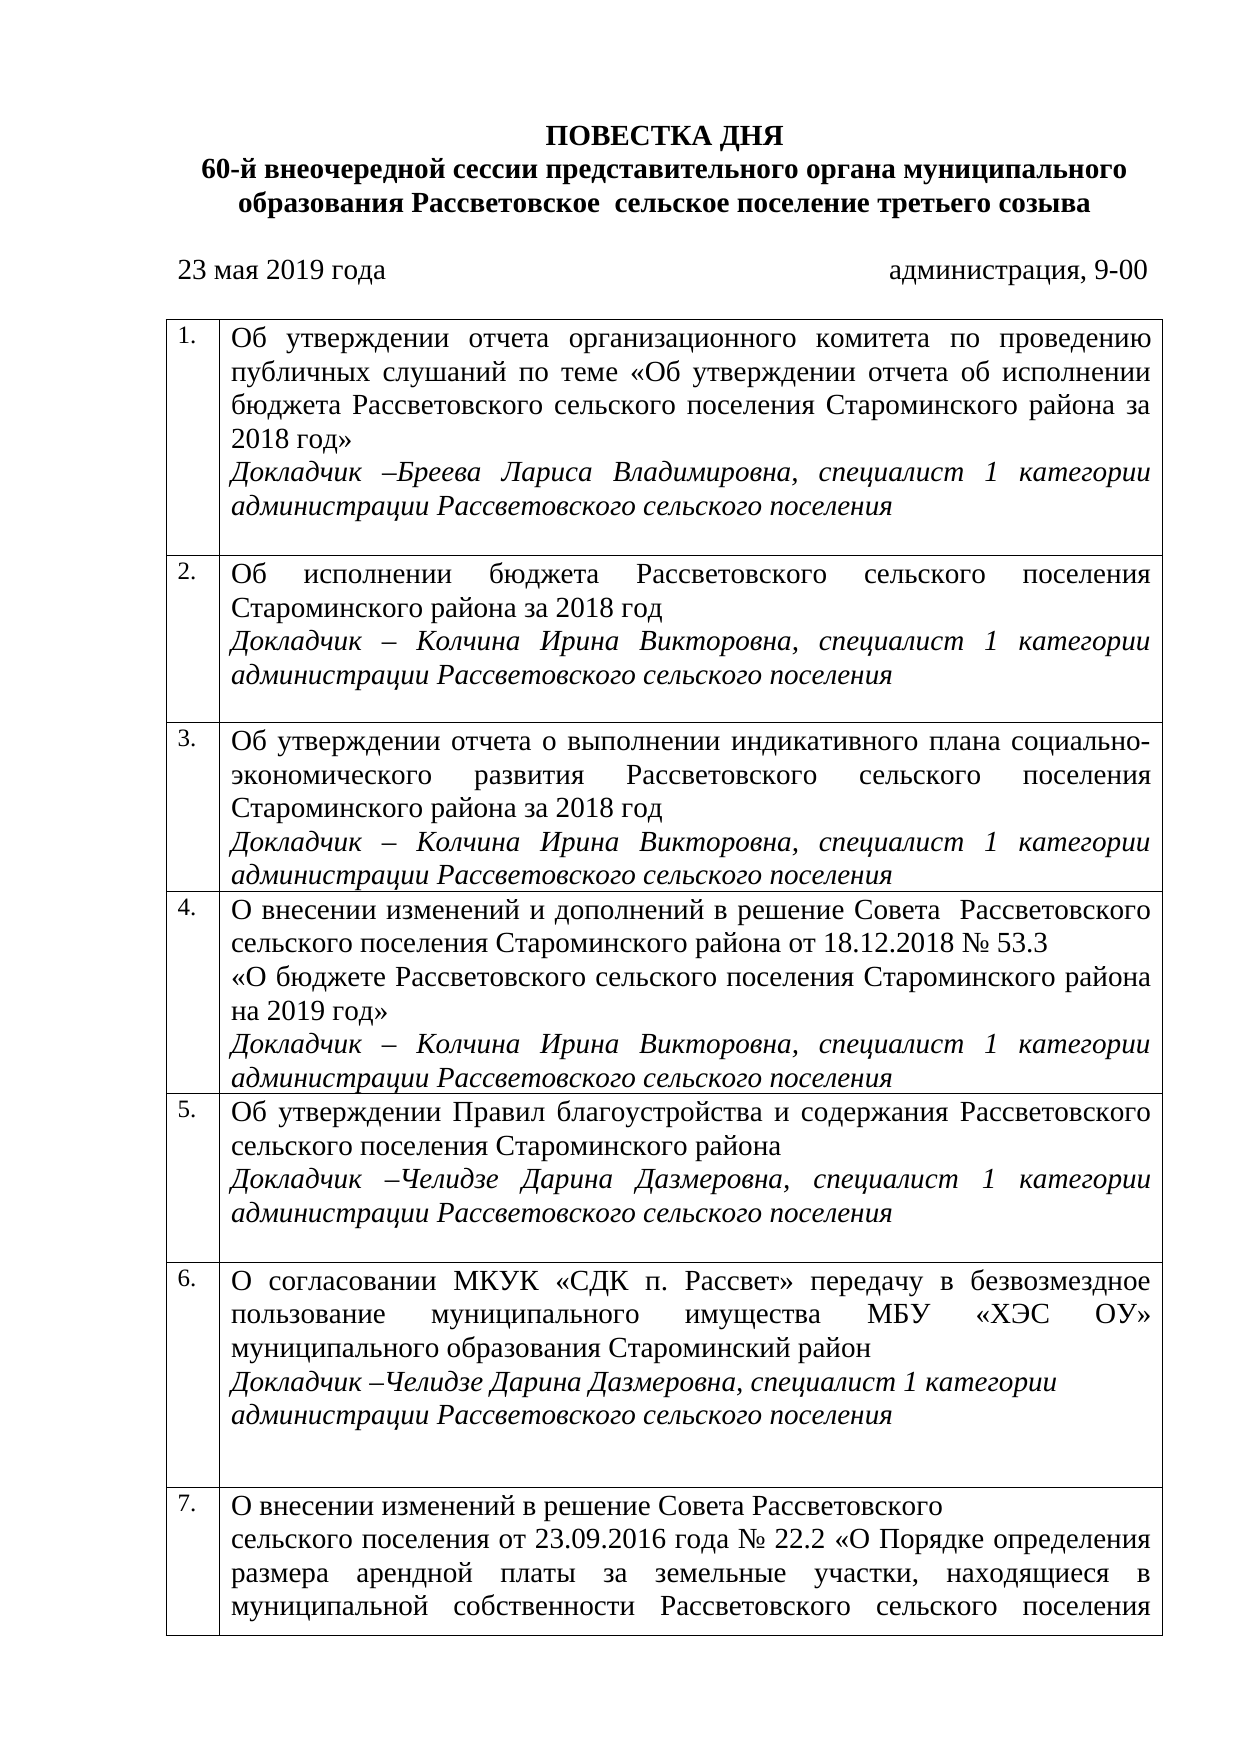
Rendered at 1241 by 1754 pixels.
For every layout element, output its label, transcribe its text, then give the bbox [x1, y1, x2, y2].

table_header [167, 320, 219, 555]
table_cell [167, 723, 219, 891]
table_cell [167, 1094, 219, 1262]
subtitle ПОВЕСТКА ДНЯ [177, 118, 1152, 152]
text 23 мая 2019 года администрация, 9-00 [177, 252, 1152, 286]
table_cell [167, 1488, 219, 1635]
table_cell Об утверждении отчета о выполнении индикативного плана социально-экономического развития Рассветовского сельского поселения Староминского района за 2018 год Докладчик – Колчина Ирина Викторовна, специалист 1 категории администрации Рассветовского сельского поселения [220, 723, 1162, 891]
table_cell [167, 1263, 219, 1487]
table_cell [167, 556, 219, 722]
table_cell [167, 892, 219, 1093]
table_cell О согласовании МКУК «СДК п. Рассвет» передачу в безвозмездное пользование муниципального имущества МБУ «ХЭС ОУ» муниципального образования Староминский район Докладчик –Челидзе Дарина Дазмеровна, специалист 1 категории администрации Рассветовского сельского поселения [220, 1263, 1162, 1487]
table_cell О внесении изменений и дополнений в решение Совета Рассветовского сельского поселения Староминского района от 18.12.2018 № 53.3 «О бюджете Рассветовского сельского поселения Староминского района на 2019 год» Докладчик – Колчина Ирина Викторовна, специалист 1 категории администрации Рассветовского сельского поселения [220, 892, 1162, 1093]
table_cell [220, 1488, 1162, 1635]
subtitle 60-й внеочередной сессии представительного органа муниципального образования Рассветовское сельское поселение третьего созыва [177, 152, 1152, 219]
table_cell Об исполнении бюджета Рассветовского сельского поселения Староминского района за 2018 год Докладчик – Колчина Ирина Викторовна, специалист 1 категории администрации Рассветовского сельского поселения [220, 556, 1162, 722]
table_cell Об утверждении Правил благоустройства и содержания Рассветовского сельского поселения Староминского района Докладчик –Челидзе Дарина Дазмеровна, специалист 1 категории администрации Рассветовского сельского поселения [220, 1094, 1162, 1262]
table_header Об утверждении отчета организационного комитета по проведению публичных слушаний по теме «Об утверждении отчета об исполнении бюджета Рассветовского сельского поселения Староминского района за 2018 год» Докладчик –Бреева Лариса Владимировна, специалист 1 категории администрации Рассветовского сельского поселения [220, 320, 1162, 555]
